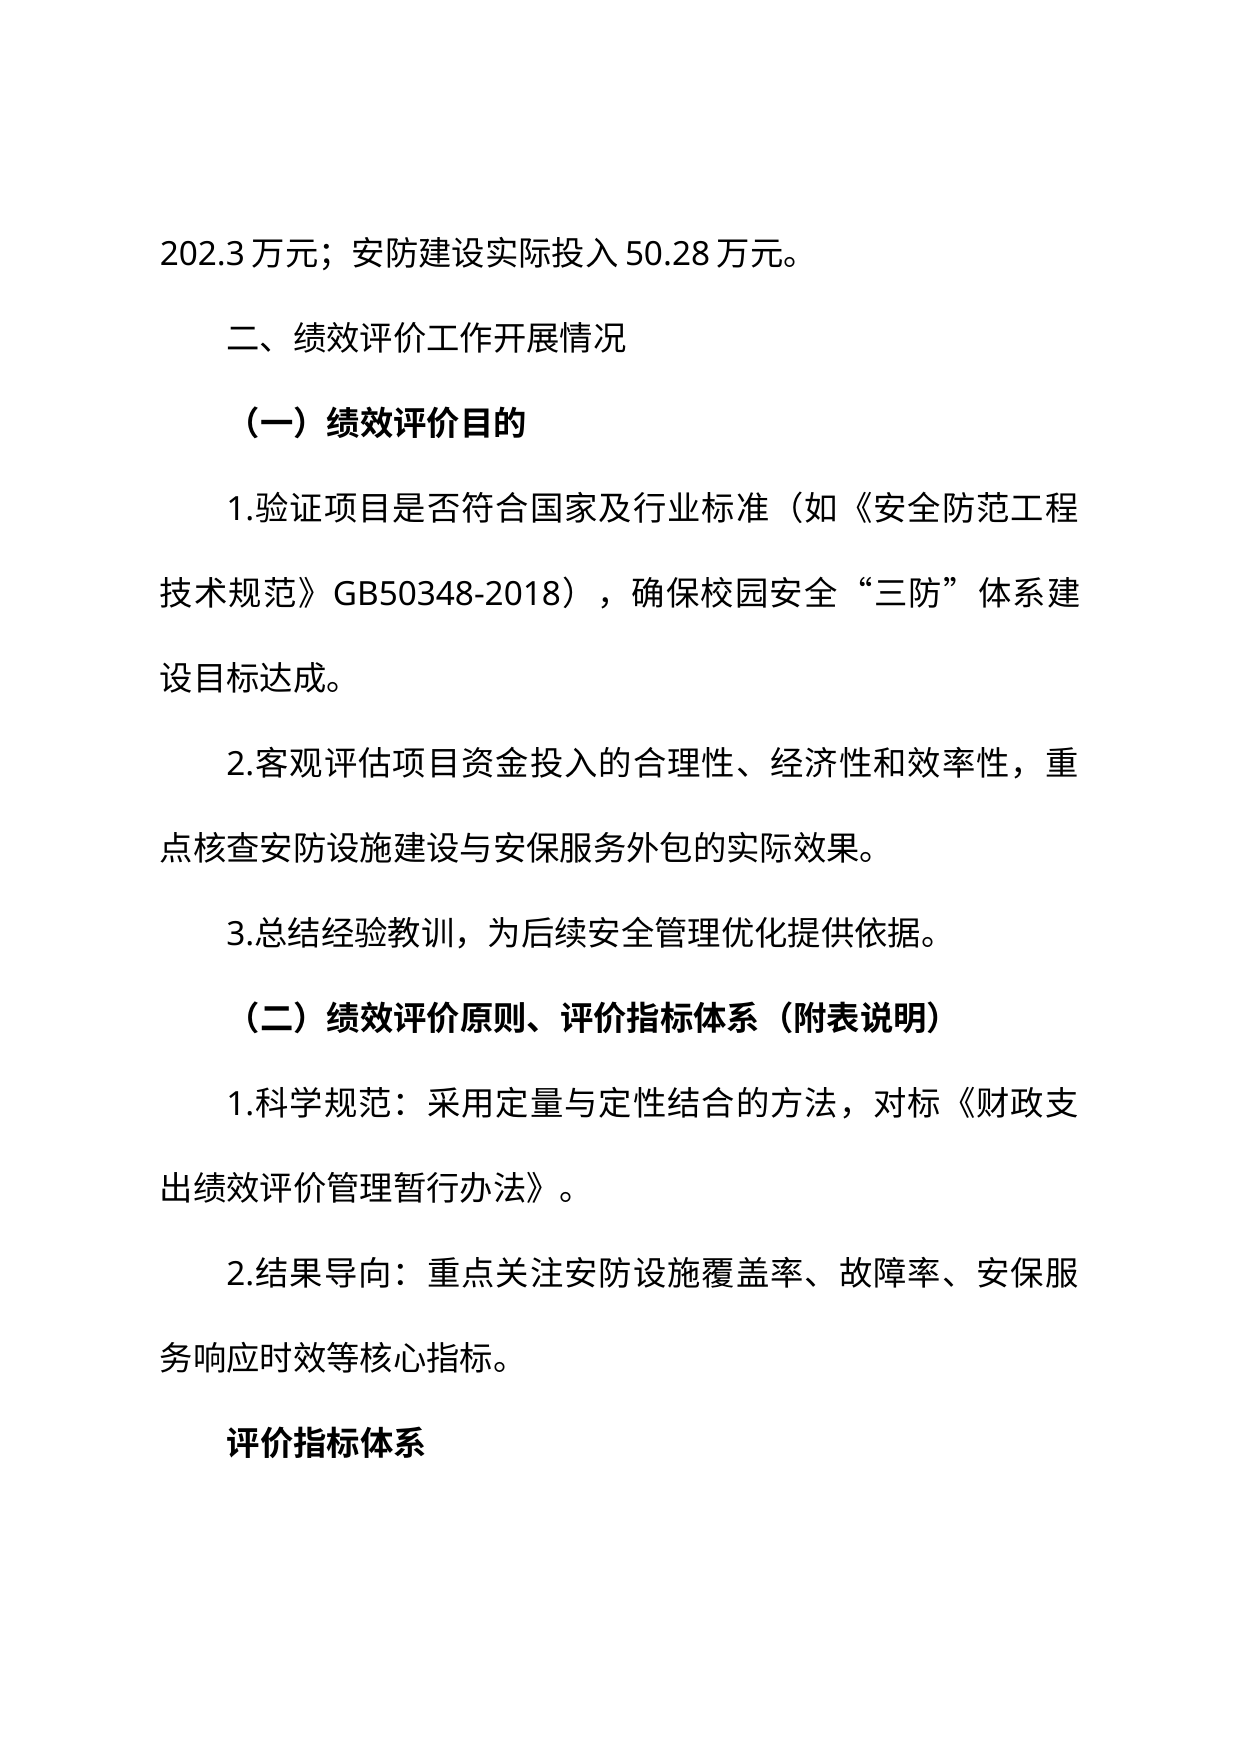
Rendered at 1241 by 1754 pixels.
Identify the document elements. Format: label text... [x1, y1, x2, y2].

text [159, 209, 1081, 294]
text 1.科学规范：采用定量与定性结合的方法，对标《财政支出绩效评价管理暂行办法》。 [159, 1059, 1081, 1229]
text 1.验证项目是否符合国家及行业标准（如《安全防范工程技术规范》GB50348-2018），确保校园安全“三防”体系建设目标达成。 [159, 464, 1081, 719]
text 二、绩效评价工作开展情况 [159, 294, 1081, 379]
text 2.客观评估项目资金投入的合理性、经济性和效率性，重点核查安防设施建设与安保服务外包的实际效果。 [159, 719, 1081, 889]
text （一）绩效评价目的 [159, 379, 1081, 464]
text 2.结果导向：重点关注安防设施覆盖率、故障率、安保服务响应时效等核心指标。 [159, 1229, 1081, 1399]
text （二）绩效评价原则、评价指标体系（附表说明） [159, 974, 1081, 1059]
text 3.总结经验教训，为后续安全管理优化提供依据。 [159, 889, 1081, 974]
text 评价指标体系 [159, 1399, 1081, 1484]
